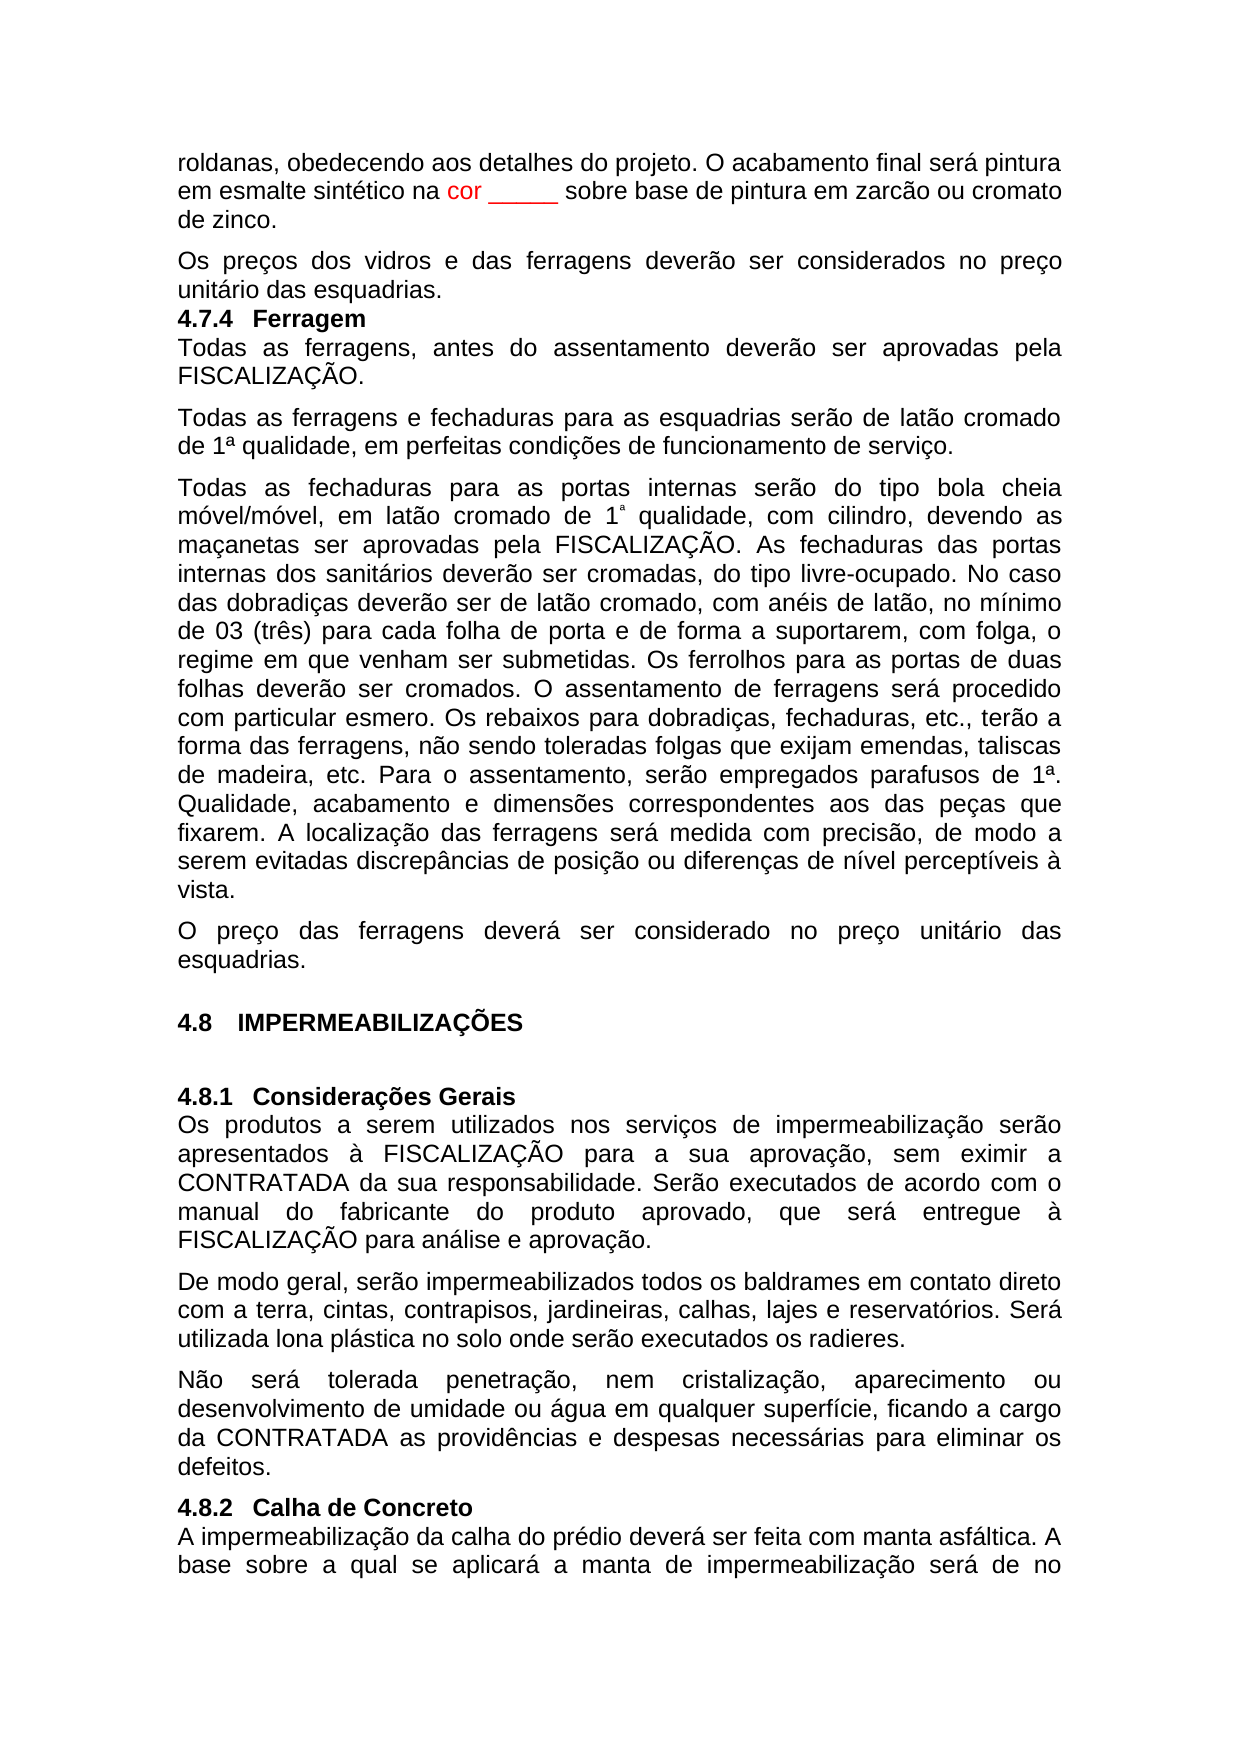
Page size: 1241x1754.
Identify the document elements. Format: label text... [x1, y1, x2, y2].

subtitle Considerações Gerais [177, 1081, 1063, 1110]
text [177, 148, 1063, 234]
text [177, 1521, 1063, 1579]
text O preço das ferragens deverá ser considerado no preço unitário das esquadrias. [177, 916, 1063, 974]
subtitle IMPERMEABILIZAÇÕES [177, 999, 1063, 1036]
text Os preços dos vidros e das ferragens deverão ser considerados no preço unitário das esquadrias. [177, 246, 1063, 304]
text Não será tolerada penetração, nem cristalização, aparecimento ou desenvolvimento de umidade ou água em qualquer superfície, ficando a cargo da CONTRATADA as providências e despesas necessárias para eliminar os defeitos. [177, 1365, 1063, 1480]
subtitle Calha de Concreto [177, 1493, 1063, 1521]
text Os produtos a serem utilizados nos serviços de impermeabilização serão apresentados à FISCALIZAÇÃO para a sua aprovação, sem eximir a CONTRATADA da sua responsabilidade. Serão executados de acordo com o manual do fabricante do produto aprovado, que será entregue à FISCALIZAÇÃO para análise e aprovação. [177, 1110, 1063, 1254]
text De modo geral, serão impermeabilizados todos os baldrames em contato direto com a terra, cintas, contrapisos, jardineiras, calhas, lajes e reservatórios. Será utilizada lona plástica no solo onde serão executados os radieres. [177, 1266, 1063, 1353]
text Todas as ferragens, antes do assentamento deverão ser aprovadas pela FISCALIZAÇÃO. [177, 333, 1063, 390]
text Todas as ferragens e fechaduras para as esquadrias serão de latão cromado de 1ª qualidade, em perfeitas condições de funcionamento de serviço. [177, 403, 1063, 460]
subtitle Ferragem [177, 304, 1063, 333]
text Todas as fechaduras para as portas internas serão do tipo bola cheia móvel/móvel, em latão cromado de 1ª qualidade, com cilindro, devendo as maçanetas ser aprovadas pela FISCALIZAÇÃO. As fechaduras das portas internas dos sanitários deverão ser cromadas, do tipo livre-ocupado. No caso das dobradiças deverão ser de latão cromado, com anéis de latão, no mínimo de 03 (três) para cada folha de porta e de forma a suportarem, com folga, o regime em que venham ser submetidas. Os ferrolhos para as portas de duas folhas deverão ser cromados. O assentamento de ferragens será procedido com particular esmero. Os rebaixos para dobradiças, fechaduras, etc., terão a forma das ferragens, não sendo toleradas folgas que exijam emendas, taliscas de madeira, etc. Para o assentamento, serão empregados parafusos de 1ª. Qualidade, acabamento e dimensões correspondentes aos das peças que fixarem. A localização das ferragens será medida com precisão, de modo a serem evitadas discrepâncias de posição ou diferenças de nível perceptíveis à vista. [177, 473, 1063, 904]
